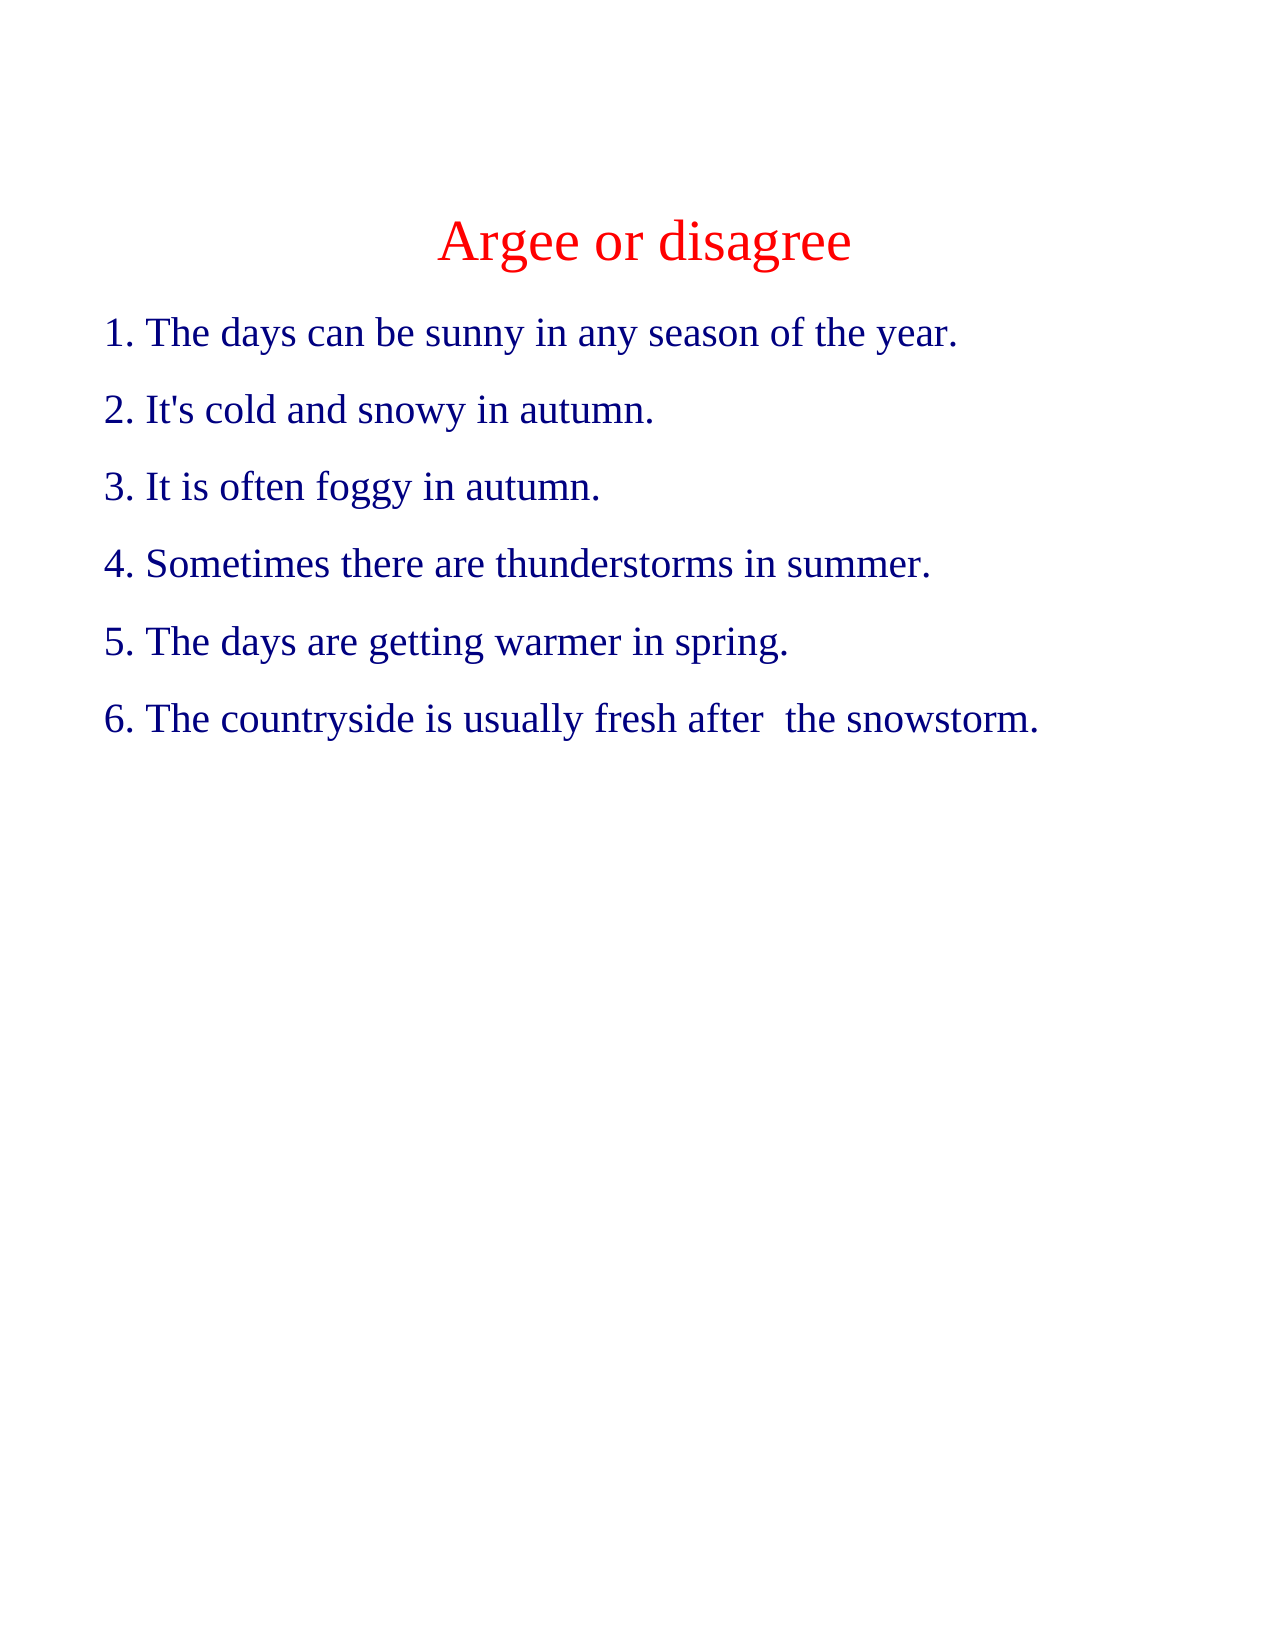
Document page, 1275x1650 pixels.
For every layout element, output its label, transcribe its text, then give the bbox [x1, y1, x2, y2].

text 5. The days are getting warmer in spring. [103, 616, 1186, 664]
text Argee or disagree [103, 206, 1186, 273]
text 3. It is often foggy in autumn. [103, 462, 1186, 510]
text 1. The days can be sunny in any season of the year. [103, 308, 1186, 356]
text 2. It's cold and snowy in autumn. [103, 385, 1186, 433]
text 4. Sometimes there are thunderstorms in summer. [103, 539, 1186, 587]
text 6. The countryside is usually fresh after the snowstorm. [103, 693, 1186, 741]
